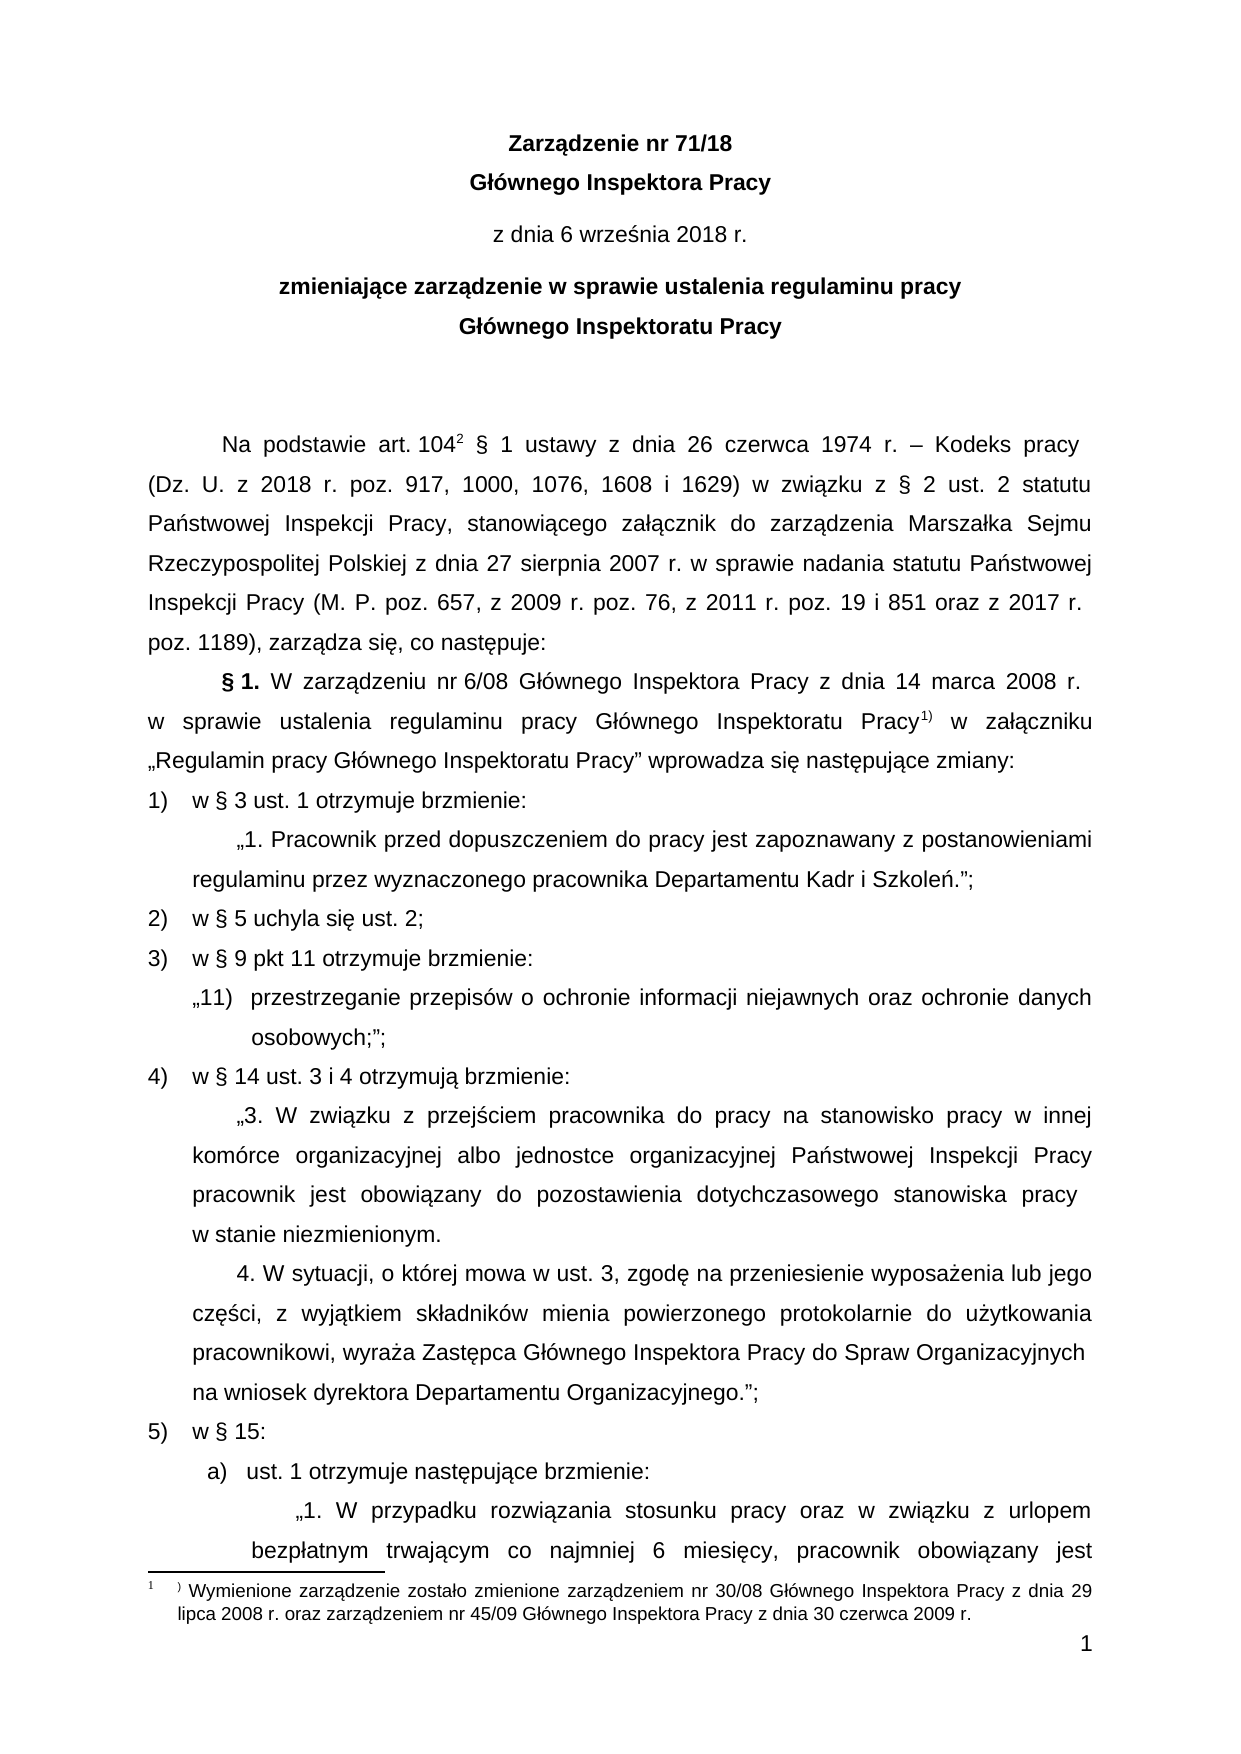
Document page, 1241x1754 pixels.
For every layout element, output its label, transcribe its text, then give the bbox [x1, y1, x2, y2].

text „1. Pracownik przed dopuszczeniem do pracy jest zapoznawany z postanowieniami regulaminu przez wyznaczonego pracownika Departamentu Kadr i Szkoleń.”; [192, 826, 1092, 892]
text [251, 1497, 1092, 1563]
text „11) przestrzeganie przepisów o ochronie informacji niejawnych oraz ochronie danych osobowych;”; [192, 984, 1092, 1050]
text Na podstawie art. 1042 § 1 ustawy z dnia 26 czerwca 1974 r. – Kodeks pracy (Dz. U. z 2018 r. poz. 917, 1000, 1076, 1608 i 1629) w związku z § 2 ust. 2 statutu Państwowej Inspekcji Pracy, stanowiącego załącznik do zarządzenia Marszałka Sejmu Rzeczypospolitej Polskiej z dnia 27 sierpnia 2007 r. w sprawie nadania statutu Państwowej Inspekcji Pracy (M. P. poz. 657, z 2009 r. poz. 76, z 2011 r. poz. 19 i 851 oraz z 2017 r. poz. 1189), zarządza się, co następuje: [148, 431, 1092, 655]
text Głównego Inspektora Pracy [148, 169, 1092, 196]
text Zarządzenie nr 71/18 [148, 130, 1092, 156]
list w § 14 ust. 3 i 4 otrzymują brzmienie: [148, 1063, 1092, 1089]
list w § 5 uchyla się ust. 2; [148, 905, 1092, 931]
text 4. W sytuacji, o której mowa w ust. 3, zgodę na przeniesienie wyposażenia lub jego części, z wyjątkiem składników mienia powierzonego protokolarnie do użytkowania pracownikowi, wyraża Zastępca Głównego Inspektora Pracy do Spraw Organizacyjnych na wniosek dyrektora Departamentu Organizacyjnego.”; [192, 1260, 1092, 1405]
list w § 9 pkt 11 otrzymuje brzmienie: [148, 944, 1092, 971]
text „3. W związku z przejściem pracownika do pracy na stanowisko pracy w innej komórce organizacyjnej albo jednostce organizacyjnej Państwowej Inspekcji Pracy pracownik jest obowiązany do pozostawienia dotychczasowego stanowiska pracy w stanie niezmienionym. [192, 1102, 1092, 1247]
text § 1. W zarządzeniu nr 6/08 Głównego Inspektora Pracy z dnia 14 marca 2008 r. w sprawie ustalenia regulaminu pracy Głównego Inspektoratu Pracy) w załączniku „Regulamin pracy Głównego Inspektoratu Pracy” wprowadza się następujące zmiany: [148, 668, 1092, 773]
text z dnia 6 września 2018 r. [148, 221, 1092, 248]
list w § 15: [148, 1418, 1092, 1444]
text Głównego Inspektoratu Pracy [148, 313, 1092, 339]
text zmieniające zarządzenie w sprawie ustalenia regulaminu pracy [148, 273, 1092, 300]
list w § 3 ust. 1 otrzymuje brzmienie: [148, 787, 1092, 813]
text a) ust. 1 otrzymuje następujące brzmienie: [207, 1458, 1092, 1484]
